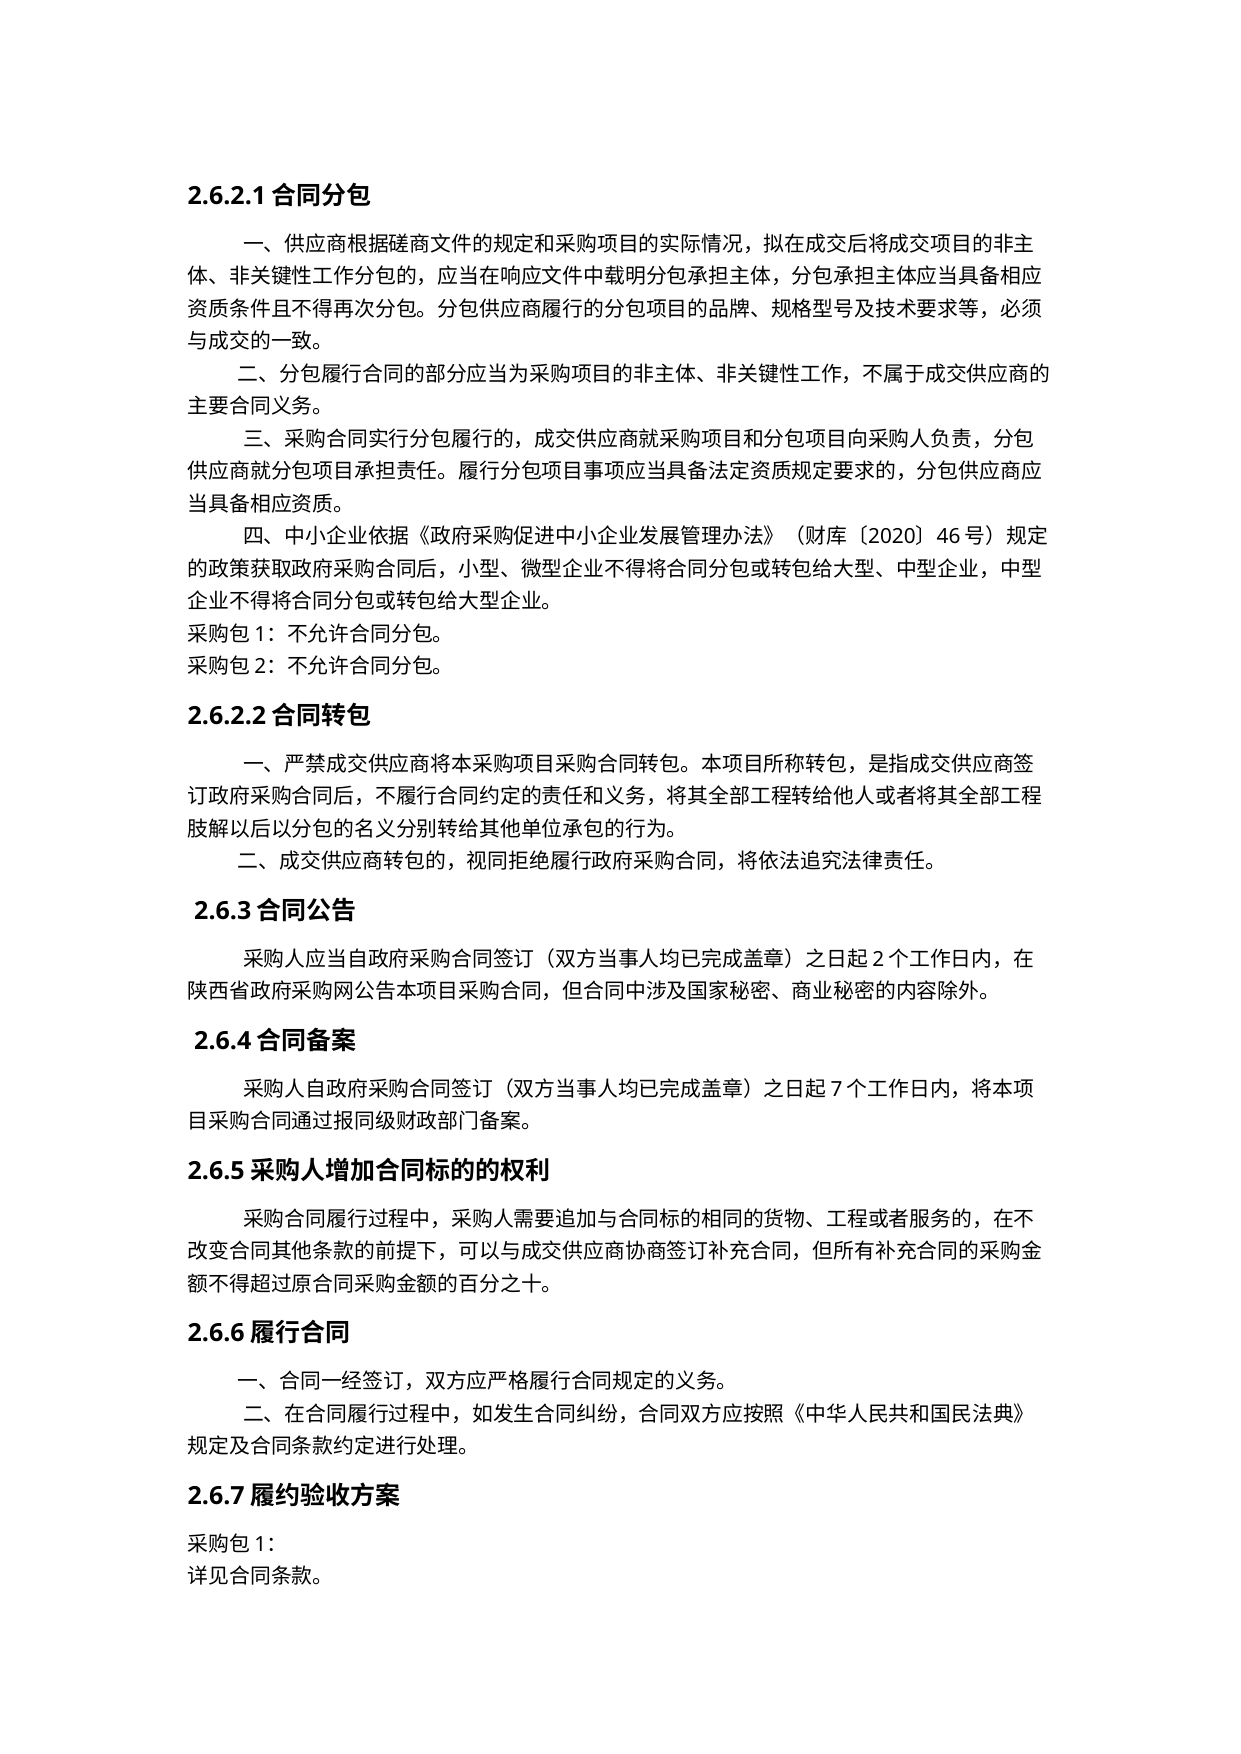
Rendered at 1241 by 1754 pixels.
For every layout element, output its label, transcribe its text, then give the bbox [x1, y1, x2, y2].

text 一、供应商根据磋商文件的规定和采购项目的实际情况，拟在成交后将成交项目的非主体、非关键性工作分包的，应当在响应文件中载明分包承担主体，分包承担主体应当具备相应资质条件且不得再次分包。分包供应商履行的分包项目的品牌、规格型号及技术要求等，必须与成交的一致。 [187, 227, 1053, 357]
text 一、合同一经签订，双方应严格履行合同规定的义务。 [187, 1364, 1053, 1397]
text 一、严禁成交供应商将本采购项目采购合同转包。本项目所称转包，是指成交供应商签订政府采购合同后，不履行合同约定的责任和义务，将其全部工程转给他人或者将其全部工程肢解以后以分包的名义分别转给其他单位承包的行为。 [187, 747, 1053, 844]
text 详见合同条款。 [187, 1559, 1053, 1592]
text 2.6.6履行合同 [187, 1299, 1053, 1364]
text 四、中小企业依据《政府采购促进中小企业发展管理办法》（财库〔2020〕46号）规定的政策获取政府采购合同后，小型、微型企业不得将合同分包或转包给大型、中型企业，中型企业不得将合同分包或转包给大型企业。 [187, 519, 1053, 617]
text 二、在合同履行过程中，如发生合同纠纷，合同双方应按照《中华人民共和国民法典》规定及合同条款约定进行处理。 [187, 1397, 1053, 1462]
text 2.6.5采购人增加合同标的的权利 [187, 1137, 1053, 1202]
text 2.6.7履约验收方案 [187, 1462, 1053, 1527]
text 采购人自政府采购合同签订（双方当事人均已完成盖章）之日起7个工作日内，将本项目采购合同通过报同级财政部门备案。 [187, 1072, 1053, 1137]
text 采购包2：不允许合同分包。 [187, 649, 1053, 682]
text 2.6.2.2合同转包 [187, 682, 1053, 747]
text 采购人应当自政府采购合同签订（双方当事人均已完成盖章）之日起2个工作日内，在陕西省政府采购网公告本项目采购合同，但合同中涉及国家秘密、商业秘密的内容除外。 [187, 942, 1053, 1007]
text 2.6.4合同备案 [187, 1007, 1053, 1072]
text 采购包1：不允许合同分包。 [187, 617, 1053, 649]
text 2.6.2.1合同分包 [187, 162, 1053, 227]
text 采购包1： [187, 1527, 1053, 1559]
text 采购合同履行过程中，采购人需要追加与合同标的相同的货物、工程或者服务的，在不改变合同其他条款的前提下，可以与成交供应商协商签订补充合同，但所有补充合同的采购金额不得超过原合同采购金额的百分之十。 [187, 1202, 1053, 1299]
text 二、分包履行合同的部分应当为采购项目的非主体、非关键性工作，不属于成交供应商的主要合同义务。 [187, 357, 1053, 422]
text 2.6.3合同公告 [187, 877, 1053, 942]
text 三、采购合同实行分包履行的，成交供应商就采购项目和分包项目向采购人负责，分包供应商就分包项目承担责任。履行分包项目事项应当具备法定资质规定要求的，分包供应商应当具备相应资质。 [187, 422, 1053, 519]
text 二、成交供应商转包的，视同拒绝履行政府采购合同，将依法追究法律责任。 [187, 844, 1053, 877]
